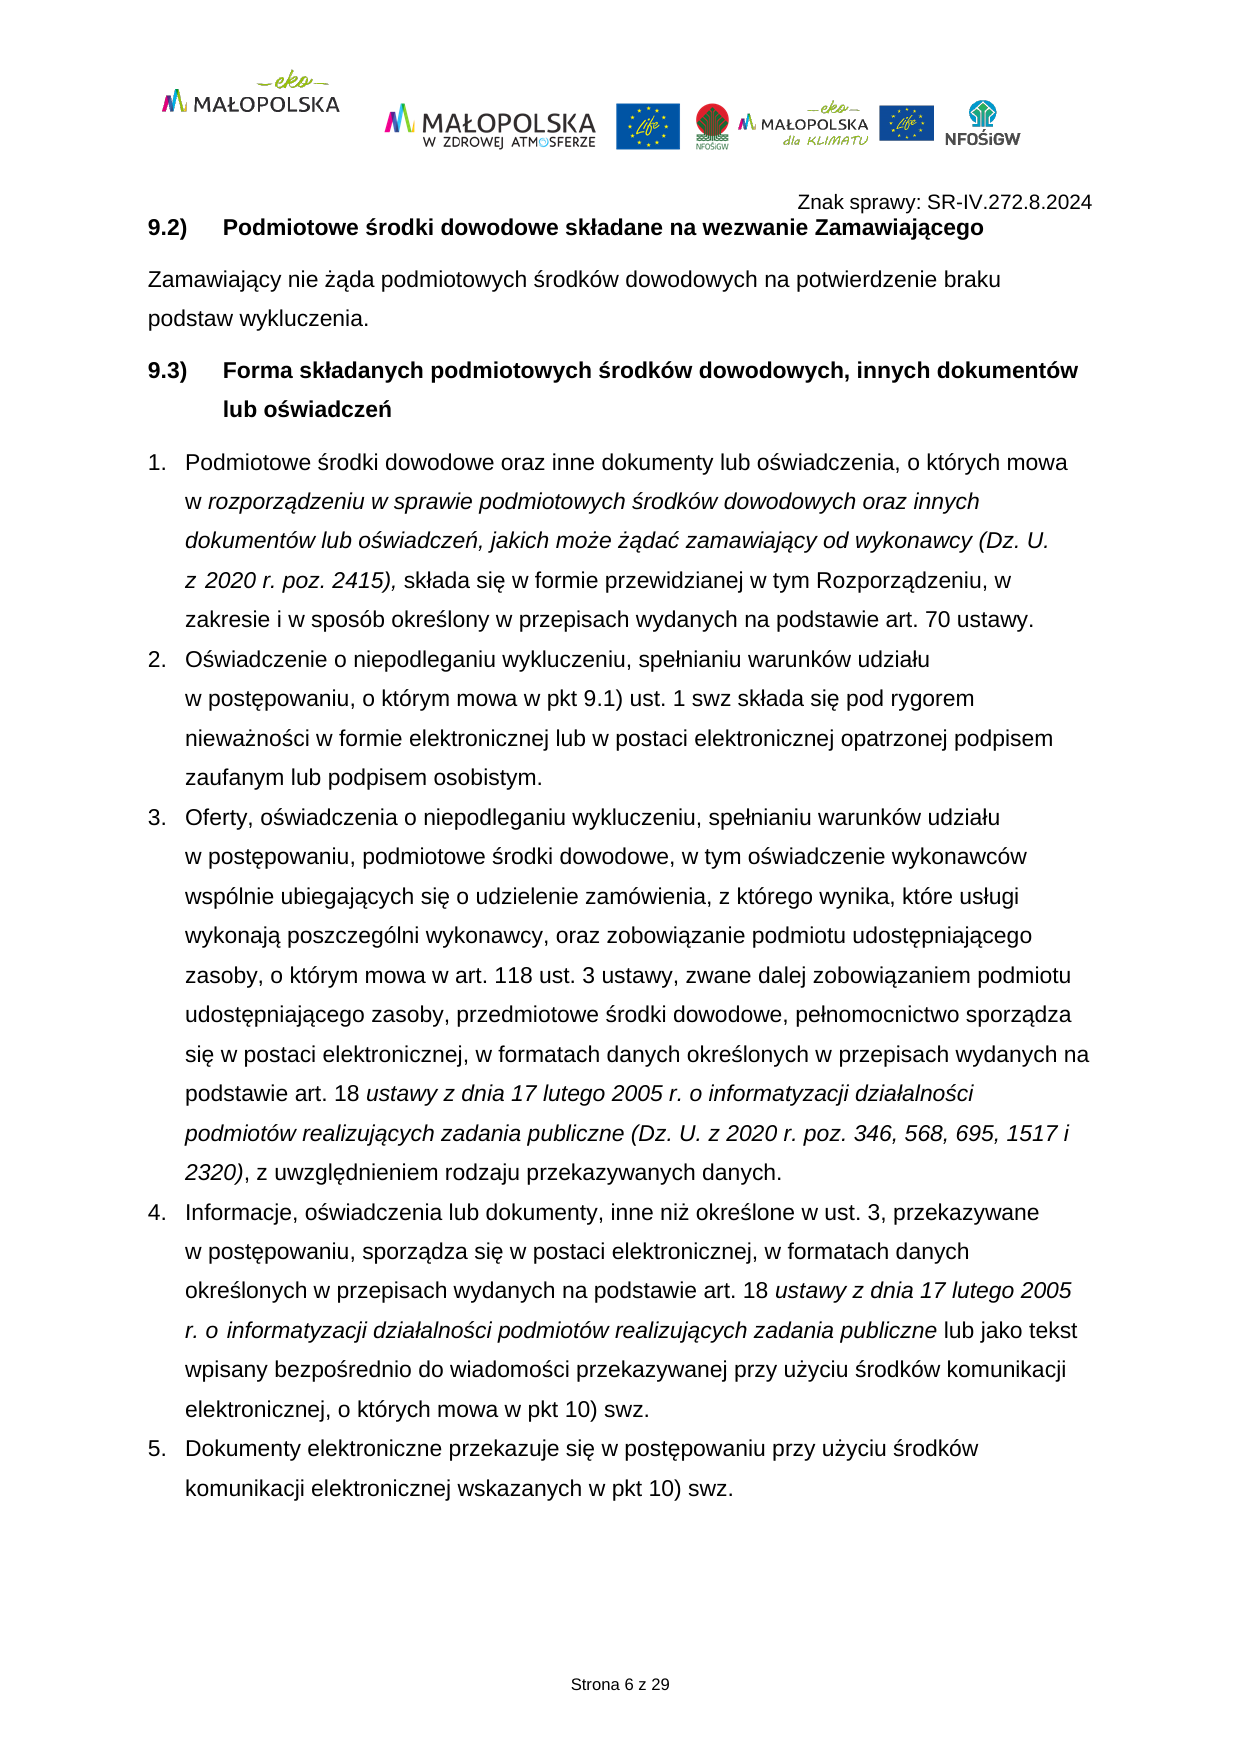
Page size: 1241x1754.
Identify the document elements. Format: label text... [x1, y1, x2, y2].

text Zamawiający nie żąda podmiotowych środków dowodowych na potwierdzenie braku podstaw wykluczenia. [148, 266, 1092, 331]
list Informacje, oświadczenia lub dokumenty, inne niż określone w ust. 3, przekazywane w postępowaniu, sporządza się w postaci elektronicznej, w formatach danych określonych w przepisach wydanych na podstawie art. 18 ustawy z dnia 17 lutego 2005 r. o informatyzacji działalności podmiotów realizujących zadania publiczne lub jako tekst wpisany bezpośrednio do wiadomości przekazywanej przy użyciu środków komunikacji elektronicznej, o których mowa w pkt 10) swz. [148, 1198, 1092, 1422]
list Forma składanych podmiotowych środków dowodowych, innych dokumentów lub oświadczeń [148, 357, 1092, 423]
list Podmiotowe środki dowodowe oraz inne dokumenty lub oświadczenia, o których mowa w rozporządzeniu w sprawie podmiotowych środków dowodowych oraz innych dokumentów lub oświadczeń, jakich może żądać zamawiający od wykonawcy (Dz. U. z 2020 r. poz. 2415), składa się w formie przewidzianej w tym Rozporządzeniu, w zakresie i w sposób określony w przepisach wydanych na podstawie art. 70 ustawy. [148, 448, 1092, 633]
list Oświadczenie o niepodleganiu wykluczeniu, spełnianiu warunków udziału w postępowaniu, o którym mowa w pkt 9.1) ust. 1 swz składa się pod rygorem nieważności w formie elektronicznej lub w postaci elektronicznej opatrzonej podpisem zaufanym lub podpisem osobistym. [148, 646, 1092, 791]
picture [118, 29, 1028, 152]
list Dokumenty elektroniczne przekazuje się w postępowaniu przy użyciu środków komunikacji elektronicznej wskazanych w pkt 10) swz. [148, 1435, 1092, 1501]
list Podmiotowe środki dowodowe składane na wezwanie Zamawiającego [148, 213, 1092, 240]
list Oferty, oświadczenia o niepodleganiu wykluczeniu, spełnianiu warunków udziału w postępowaniu, podmiotowe środki dowodowe, w tym oświadczenie wykonawców wspólnie ubiegających się o udzielenie zamówienia, z którego wynika, które usługi wykonają poszczególni wykonawcy, oraz zobowiązanie podmiotu udostępniającego zasoby, o którym mowa w art. 118 ust. 3 ustawy, zwane dalej zobowiązaniem podmiotu udostępniającego zasoby, przedmiotowe środki dowodowe, pełnomocnictwo sporządza się w postaci elektronicznej, w formatach danych określonych w przepisach wydanych na podstawie art. 18 ustawy z dnia 17 lutego 2005 r. o informatyzacji działalności podmiotów realizujących zadania publiczne (Dz. U. z 2020 r. poz. 346, 568, 695, 1517 i 2320), z uwzględnieniem rodzaju przekazywanych danych. [148, 804, 1092, 1185]
